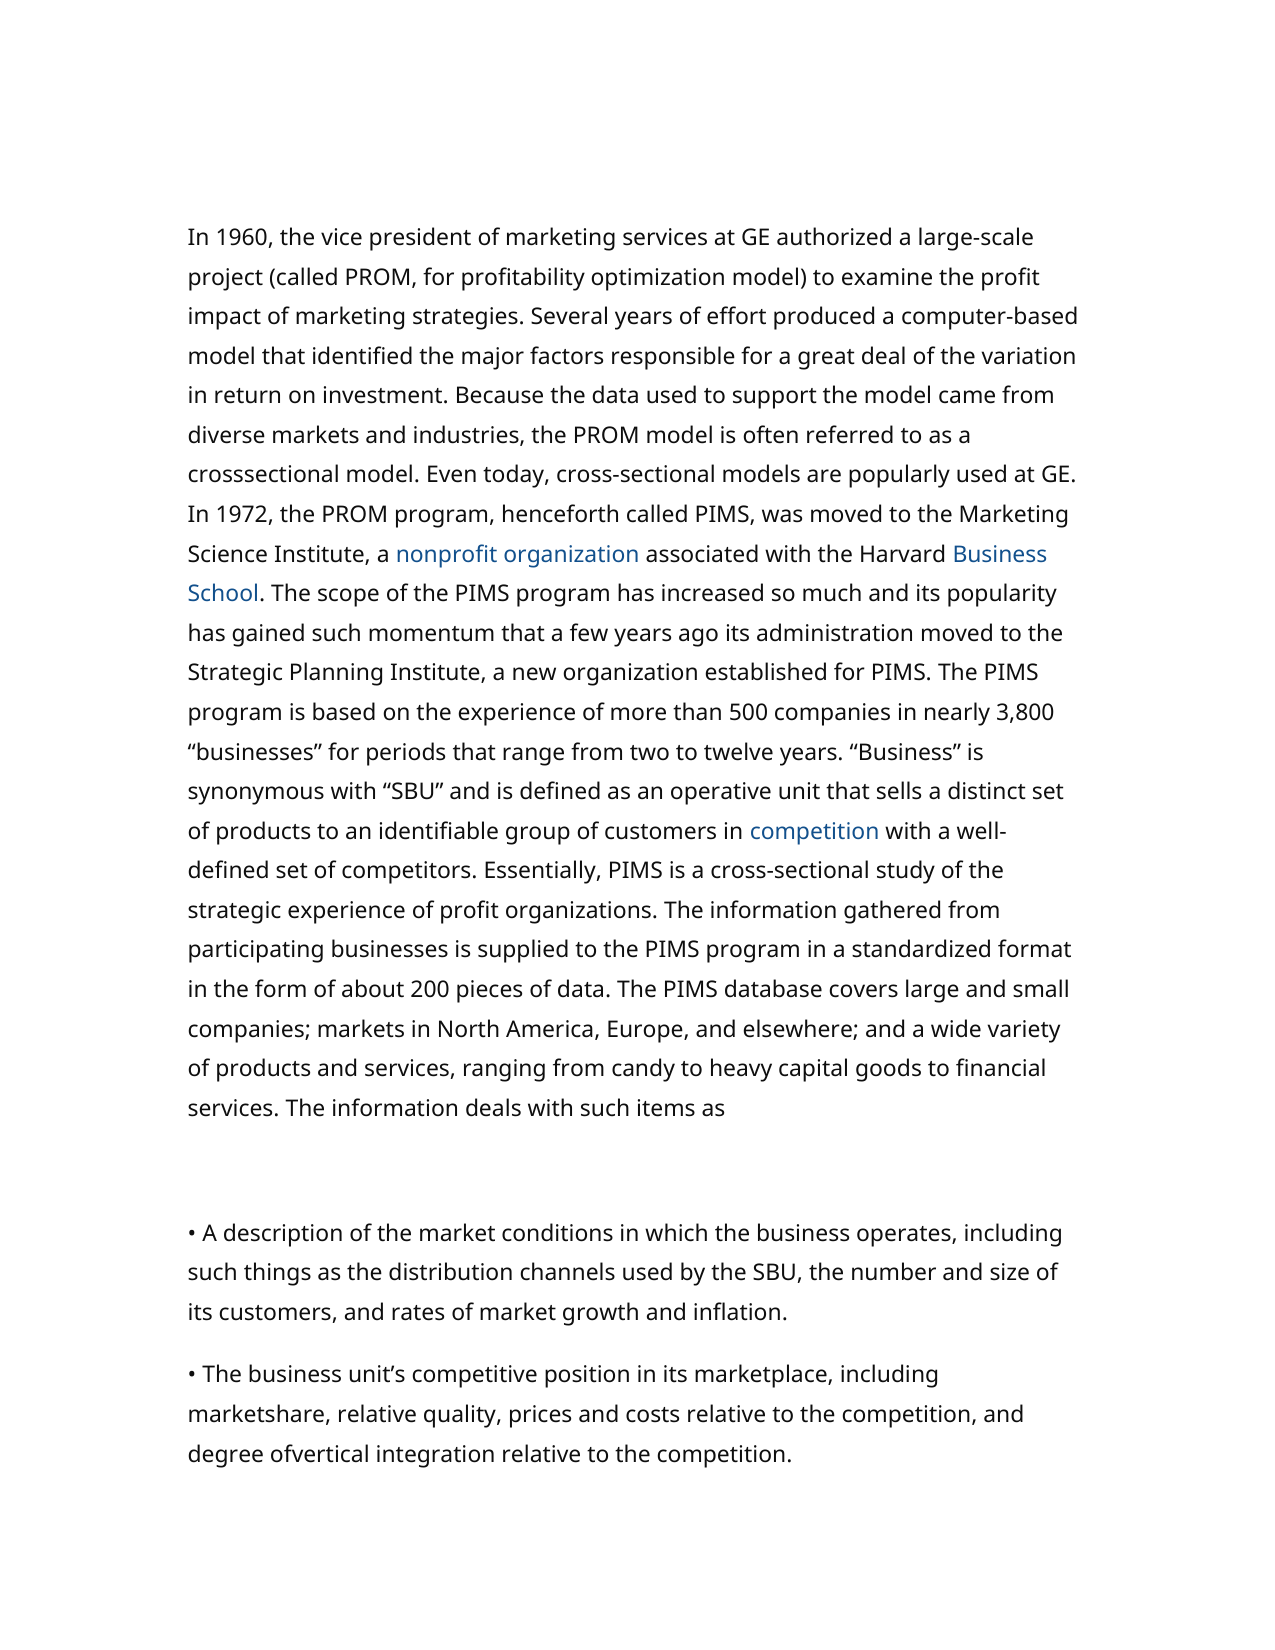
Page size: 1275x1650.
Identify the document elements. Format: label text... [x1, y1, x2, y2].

text In 1960, the vice president of marketing services at GE authorized a large-scale project (called PROM, for profitability optimization model) to examine the profit impact of marketing strategies. Several years of effort produced a computer-based model that identified the major factors responsible for a great deal of the variation in return on investment. Because the data used to support the model came from diverse markets and industries, the PROM model is often referred to as a crosssectional model. Even today, cross-sectional models are popularly used at GE. In 1972, the PROM program, henceforth called PIMS, was moved to the Marketing Science Institute, a nonprofit organization associated with the Harvard Business School. The scope of the PIMS program has increased so much and its popularity has gained such momentum that a few years ago its administration moved to the Strategic Planning Institute, a new organization established for PIMS. The PIMS program is based on the experience of more than 500 companies in nearly 3,800 “businesses” for periods that range from two to twelve years. “Business” is synonymous with “SBU” and is defined as an operative unit that sells a distinct set of products to an identifiable group of customers in competition with a well-defined set of competitors. Essentially, PIMS is a cross-sectional study of the strategic experience of profit organizations. The information gathered from participating businesses is supplied to the PIMS program in a standardized format in the form of about 200 pieces of data. The PIMS database covers large and small companies; markets in North America, Europe, and elsewhere; and a wide variety of products and services, ranging from candy to heavy capital goods to financial services. The information deals with such items as [187, 212, 1087, 1123]
text • The business unit’s competitive position in its marketplace, including marketshare, relative quality, prices and costs relative to the competition, and degree ofvertical integration relative to the competition. [187, 1350, 1087, 1469]
text • A description of the market conditions in which the business operates, including such things as the distribution channels used by the SBU, the number and size of its customers, and rates of market growth and inflation. [187, 1208, 1087, 1327]
